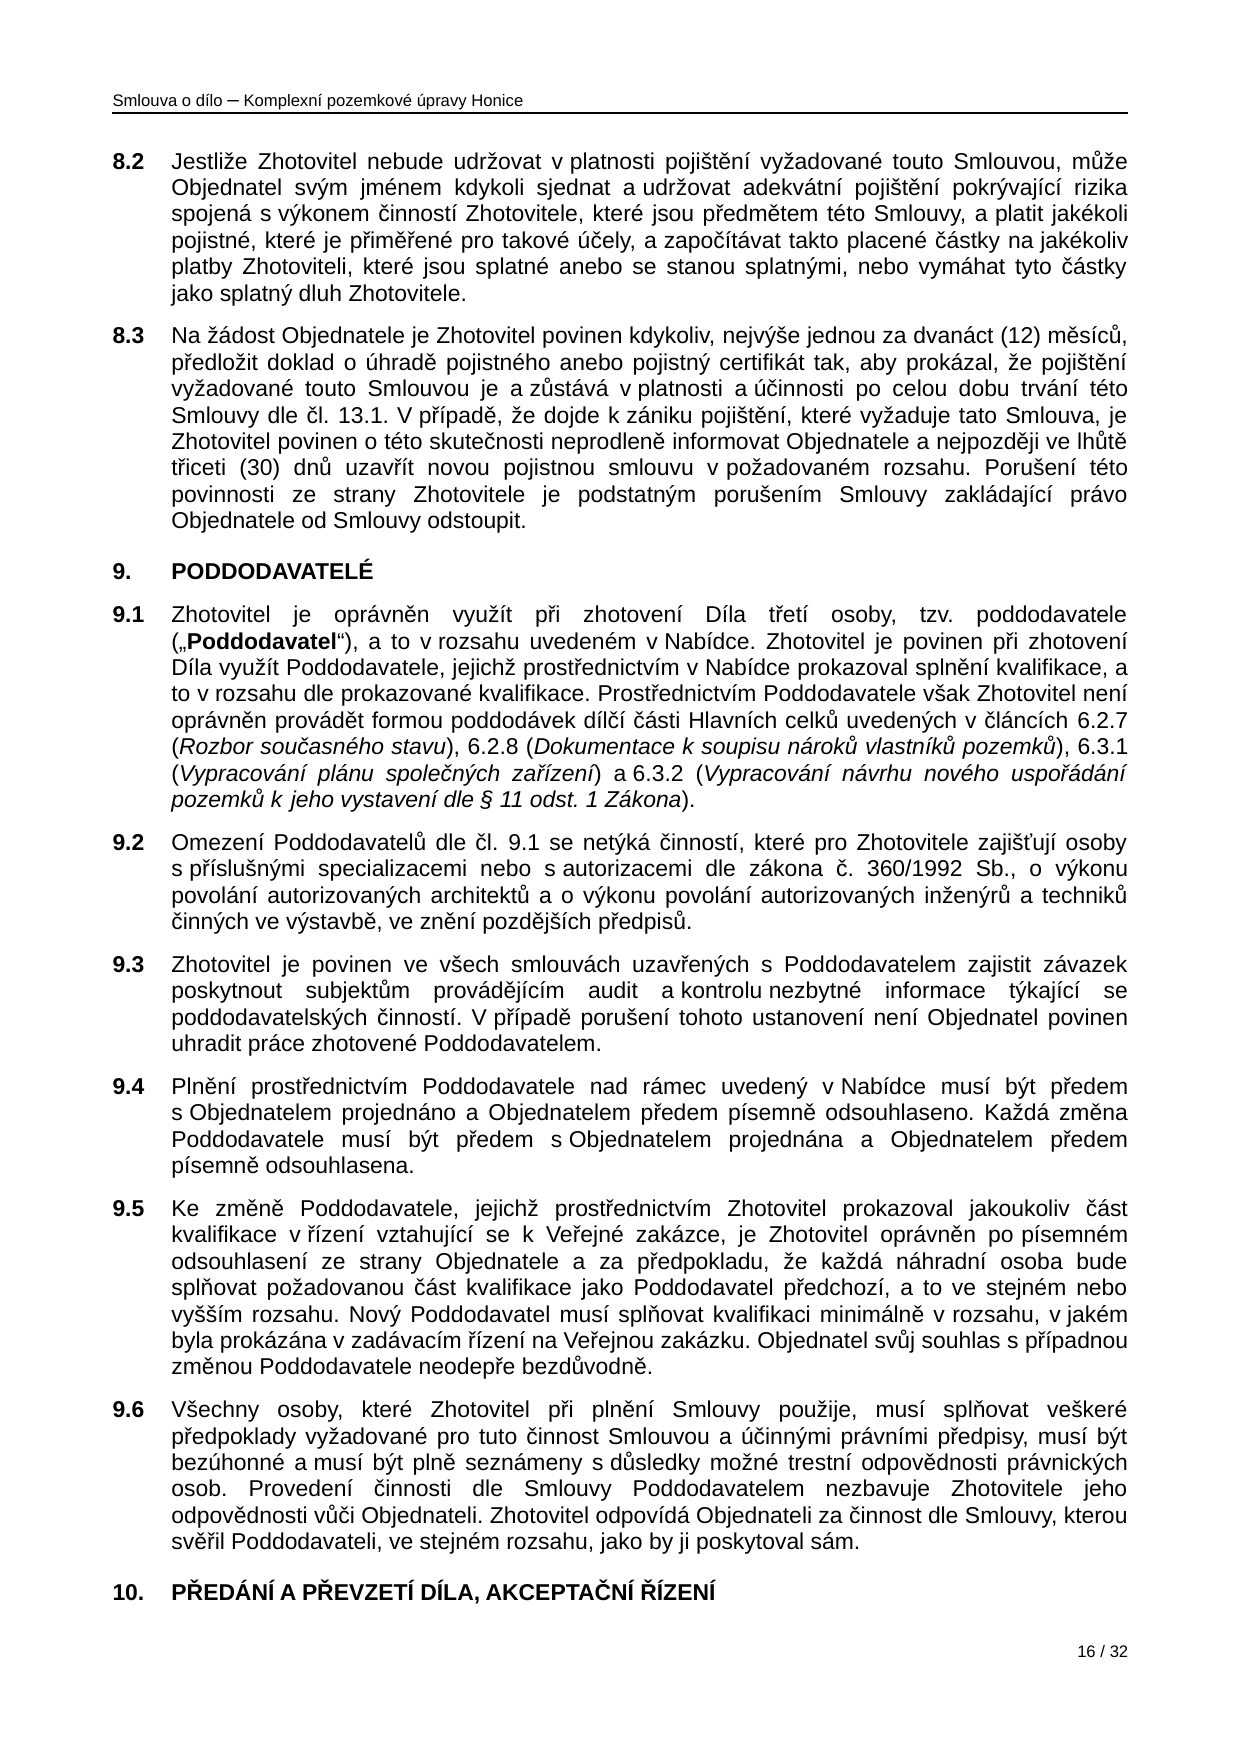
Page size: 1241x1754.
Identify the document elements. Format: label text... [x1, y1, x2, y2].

text Zhotovitel je oprávněn využít při zhotovení Díla třetí osoby, tzv. poddodavatele („Poddodavatel“), a to v rozsahu uvedeném v Nabídce. Zhotovitel je povinen při zhotovení Díla využít Poddodavatele, jejichž prostřednictvím v Nabídce prokazoval splnění kvalifikace, a to v rozsahu dle prokazované kvalifikace. Prostřednictvím Poddodavatele však Zhotovitel není oprávněn provádět formou poddodávek dílčí části Hlavních celků uvedených v článcích 6.2.7 (Rozbor současného stavu), 6.2.8 (Dokumentace k soupisu nároků vlastníků pozemků), 6.3.1 (Vypracování plánu společných zařízení) a 6.3.2 (Vypracování návrhu nového uspořádání pozemků k jeho vystavení dle § 11 odst. 1 Zákona). [112, 601, 1128, 812]
text Jestliže Zhotovitel nebude udržovat v platnosti pojištění vyžadované touto Smlouvou, může Objednatel svým jménem kdykoli sjednat a udržovat adekvátní pojištění pokrývající rizika spojená s výkonem činností Zhotovitele, které jsou předmětem této Smlouvy, a platit jakékoli pojistné, které je přiměřené pro takové účely, a započítávat takto placené částky na jakékoliv platby Zhotoviteli, které jsou splatné anebo se stanou splatnými, nebo vymáhat tyto částky jako splatný dluh Zhotovitele. [112, 148, 1128, 306]
text Předání a převzetí Díla, Akceptační řízení [112, 1579, 1128, 1606]
text Všechny osoby, které Zhotovitel při plnění Smlouvy použije, musí splňovat veškeré předpoklady vyžadované pro tuto činnost Smlouvou a účinnými právními předpisy, musí být bezúhonné a musí být plně seznámeny s důsledky možné trestní odpovědnosti právnických osob. Provedení činnosti dle Smlouvy Poddodavatelem nezbavuje Zhotovitele jeho odpovědnosti vůči Objednateli. Zhotovitel odpovídá Objednateli za činnost dle Smlouvy, kterou svěřil Poddodavateli, ve stejném rozsahu, jako by ji poskytoval sám. [112, 1396, 1128, 1554]
text Poddodavatelé [112, 558, 1128, 585]
text Plnění prostřednictvím Poddodavatele nad rámec uvedený v Nabídce musí být předem s Objednatelem projednáno a Objednatelem předem písemně odsouhlaseno. Každá změna Poddodavatele musí být předem s Objednatelem projednána a Objednatelem předem písemně odsouhlasena. [112, 1073, 1128, 1178]
text Zhotovitel je povinen ve všech smlouvách uzavřených s Poddodavatelem zajistit závazek poskytnout subjektům provádějícím audit a kontrolu nezbytné informace týkající se poddodavatelských činností. V případě porušení tohoto ustanovení není Objednatel povinen uhradit práce zhotovené Poddodavatelem. [112, 951, 1128, 1056]
text Omezení Poddodavatelů dle čl. 9.1 se netýká činností, které pro Zhotovitele zajišťují osoby s příslušnými specializacemi nebo s autorizacemi dle zákona č. 360/1992 Sb., o výkonu povolání autorizovaných architektů a o výkonu povolání autorizovaných inženýrů a techniků činných ve výstavbě, ve znění pozdějších předpisů. [112, 829, 1128, 934]
text Na žádost Objednatele je Zhotovitel povinen kdykoliv, nejvýše jednou za dvanáct (12) měsíců, předložit doklad o úhradě pojistného anebo pojistný certifikát tak, aby prokázal, že pojištění vyžadované touto Smlouvou je a zůstává v platnosti a účinnosti po celou dobu trvání této Smlouvy dle čl. 13.1. V případě, že dojde k zániku pojištění, které vyžaduje tato Smlouva, je Zhotovitel povinen o této skutečnosti neprodleně informovat Objednatele a nejpozději ve lhůtě třiceti (30) dnů uzavřít novou pojistnou smlouvu v požadovaném rozsahu. Porušení této povinnosti ze strany Zhotovitele je podstatným porušením Smlouvy zakládající právo Objednatele od Smlouvy odstoupit. [112, 322, 1128, 533]
text Ke změně Poddodavatele, jejichž prostřednictvím Zhotovitel prokazoval jakoukoliv část kvalifikace v řízení vztahující se k Veřejné zakázce, je Zhotovitel oprávněn po písemném odsouhlasení ze strany Objednatele a za předpokladu, že každá náhradní osoba bude splňovat požadovanou část kvalifikace jako Poddodavatel předchozí, a to ve stejném nebo vyšším rozsahu. Nový Poddodavatel musí splňovat kvalifikaci minimálně v rozsahu, v jakém byla prokázána v zadávacím řízení na Veřejnou zakázku. Objednatel svůj souhlas s případnou změnou Poddodavatele neodepře bezdůvodně. [112, 1195, 1128, 1379]
